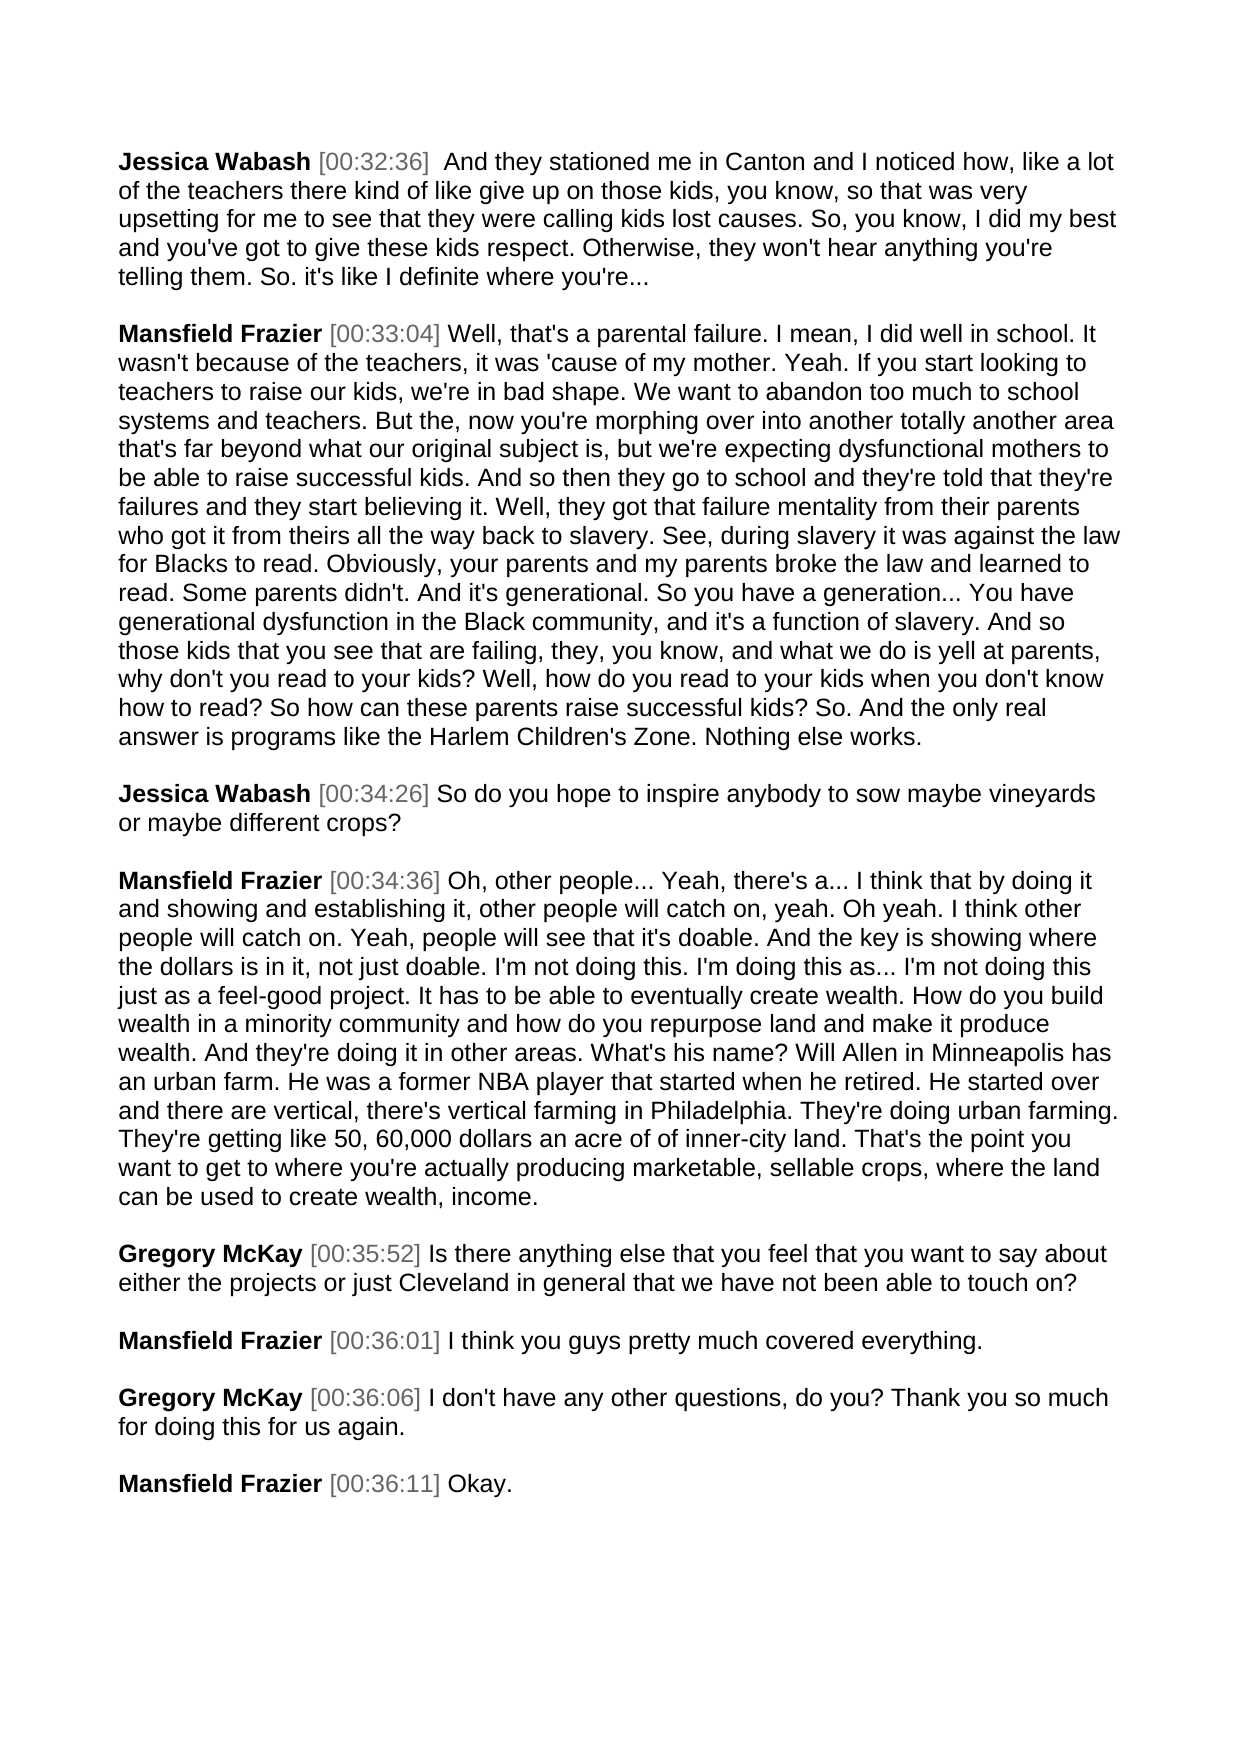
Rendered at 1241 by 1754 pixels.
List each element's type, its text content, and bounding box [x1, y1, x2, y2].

text Jessica Wabash [00:32:36] And they stationed me in Canton and I noticed how, like a lot of the teachers there kind of like give up on those kids, you know, so that was very upsetting for me to see that they were calling kids lost causes. So, you know, I did my best and you've got to give these kids respect. Otherwise, they won't hear anything you're telling them. So. it's like I definite where you're... [118, 147, 1122, 291]
text Jessica Wabash [00:34:26] So do you hope to inspire anybody to sow maybe vineyards or maybe different crops? [118, 779, 1122, 837]
text Gregory McKay [00:36:06] I don't have any other questions, do you? Thank you so much for doing this for us again. [118, 1383, 1122, 1441]
text Mansfield Frazier [00:36:11] Okay. [118, 1469, 1122, 1498]
text Mansfield Frazier [00:33:04] Well, that's a parental failure. I mean, I did well in school. It wasn't because of the teachers, it was 'cause of my mother. Yeah. If you start looking to teachers to raise our kids, we're in bad shape. We want to abandon too much to school systems and teachers. But the, now you're morphing over into another totally another area that's far beyond what our original subject is, but we're expecting dysfunctional mothers to be able to raise successful kids. And so then they go to school and they're told that they're failures and they start believing it. Well, they got that failure mentality from their parents who got it from theirs all the way back to slavery. See, during slavery it was against the law for Blacks to read. Obviously, your parents and my parents broke the law and learned to read. Some parents didn't. And it's generational. So you have a generation... You have generational dysfunction in the Black community, and it's a function of slavery. And so those kids that you see that are failing, they, you know, and what we do is yell at parents, why don't you read to your kids? Well, how do you read to your kids when you don't know how to read? So how can these parents raise successful kids? So. And the only real answer is programs like the Harlem Children's Zone. Nothing else works. [118, 319, 1122, 751]
text Gregory McKay [00:35:52] Is there anything else that you feel that you want to say about either the projects or just Cleveland in general that we have not been able to touch on? [118, 1239, 1122, 1297]
text Mansfield Frazier [00:34:36] Oh, other people... Yeah, there's a... I think that by doing it and showing and establishing it, other people will catch on, yeah. Oh yeah. I think other people will catch on. Yeah, people will see that it's doable. And the key is showing where the dollars is in it, not just doable. I'm not doing this. I'm doing this as... I'm not doing this just as a feel-good project. It has to be able to eventually create wealth. How do you build wealth in a minority community and how do you repurpose land and make it produce wealth. And they're doing it in other areas. What's his name? Will Allen in Minneapolis has an urban farm. He was a former NBA player that started when he retired. He started over and there are vertical, there's vertical farming in Philadelphia. They're doing urban farming. They're getting like 50, 60,000 dollars an acre of of inner-city land. That's the point you want to get to where you're actually producing marketable, sellable crops, where the land can be used to create wealth, income. [118, 866, 1122, 1211]
text Mansfield Frazier [00:36:01] I think you guys pretty much covered everything. [118, 1326, 1122, 1354]
